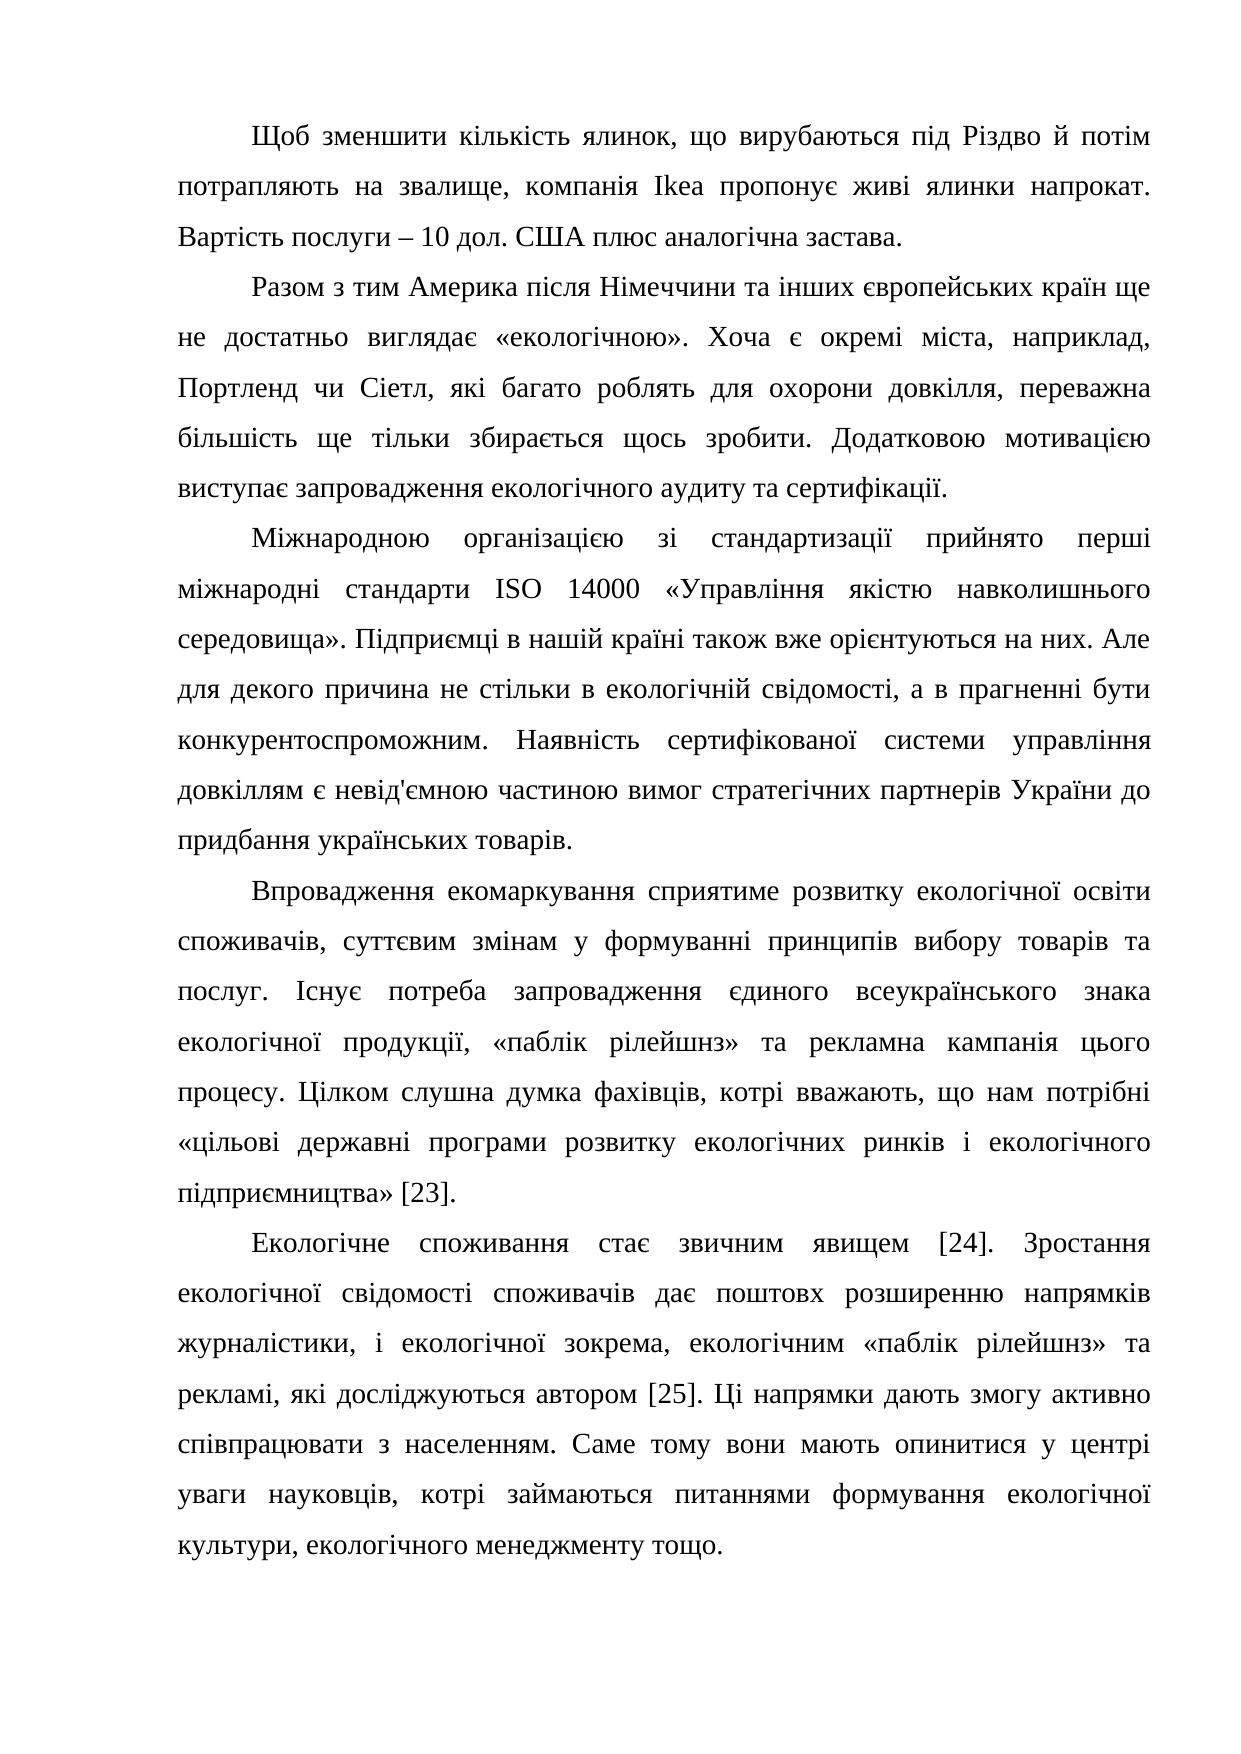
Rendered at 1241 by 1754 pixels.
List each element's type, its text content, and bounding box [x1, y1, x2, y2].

text Міжнародною організацією зі стандартизації прийнято перші міжнародні стандарти ISO 14000 «Управління якістю навколишнього середовища». Підприємці в нашій країні також вже орієнтуються на них. Але для декого причина не стільки в екологічній свідомості, а в прагненні бути конкурентоспроможним. Наявність сертифікованої системи управління довкіллям є невід'ємною частиною вимог стратегічних партнерів України до придбання українських товарів. [177, 521, 1152, 856]
text Разом з тим Америка після Німеччини та інших європейських країн ще не достатньо виглядає «екологічною». Хоча є окремі міста, наприклад, Портленд чи Сіетл, які багато роблять для охорони довкілля, переважна більшість ще тільки збирається щось зробити. Додатковою мотивацією виступає запровадження екологічного аудиту та сертифікації. [177, 269, 1152, 504]
text Щоб зменшити кількість ялинок, що вирубаються під Різдво й потім потрапляють на звалище, компанія Ikea пропонує живі ялинки напрокат. Вартість послуги – 10 дол. США плюс аналогічна застава. [177, 118, 1152, 252]
text Впровадження екомаркування сприятиме розвитку екологічної освіти споживачів, суттєвим змінам у формуванні принципів вибору товарів та послуг. Існує потреба запровадження єдиного всеукраїнського знака екологічної продукції, «паблік рілейшнз» та рекламна кампанія цього процесу. Цілком слушна думка фахівців, котрі вважають, що нам потрібні «цільові державні програми розвитку екологічних ринків і екологічного підприємництва» [23]. [177, 873, 1152, 1208]
text Екологічне споживання стає звичним явищем [24]. Зростання екологічної свідомості споживачів дає поштовх розширенню напрямків журналістики, і екологічної зокрема, екологічним «паблік рілейшнз» та рекламі, які досліджуються автором [25]. Ці напрямки дають змогу активно співпрацювати з населенням. Саме тому вони мають опинитися у центрі уваги науковців, котрі займаються питаннями формування екологічної культури, екологічного менеджменту тощо. [177, 1225, 1152, 1560]
